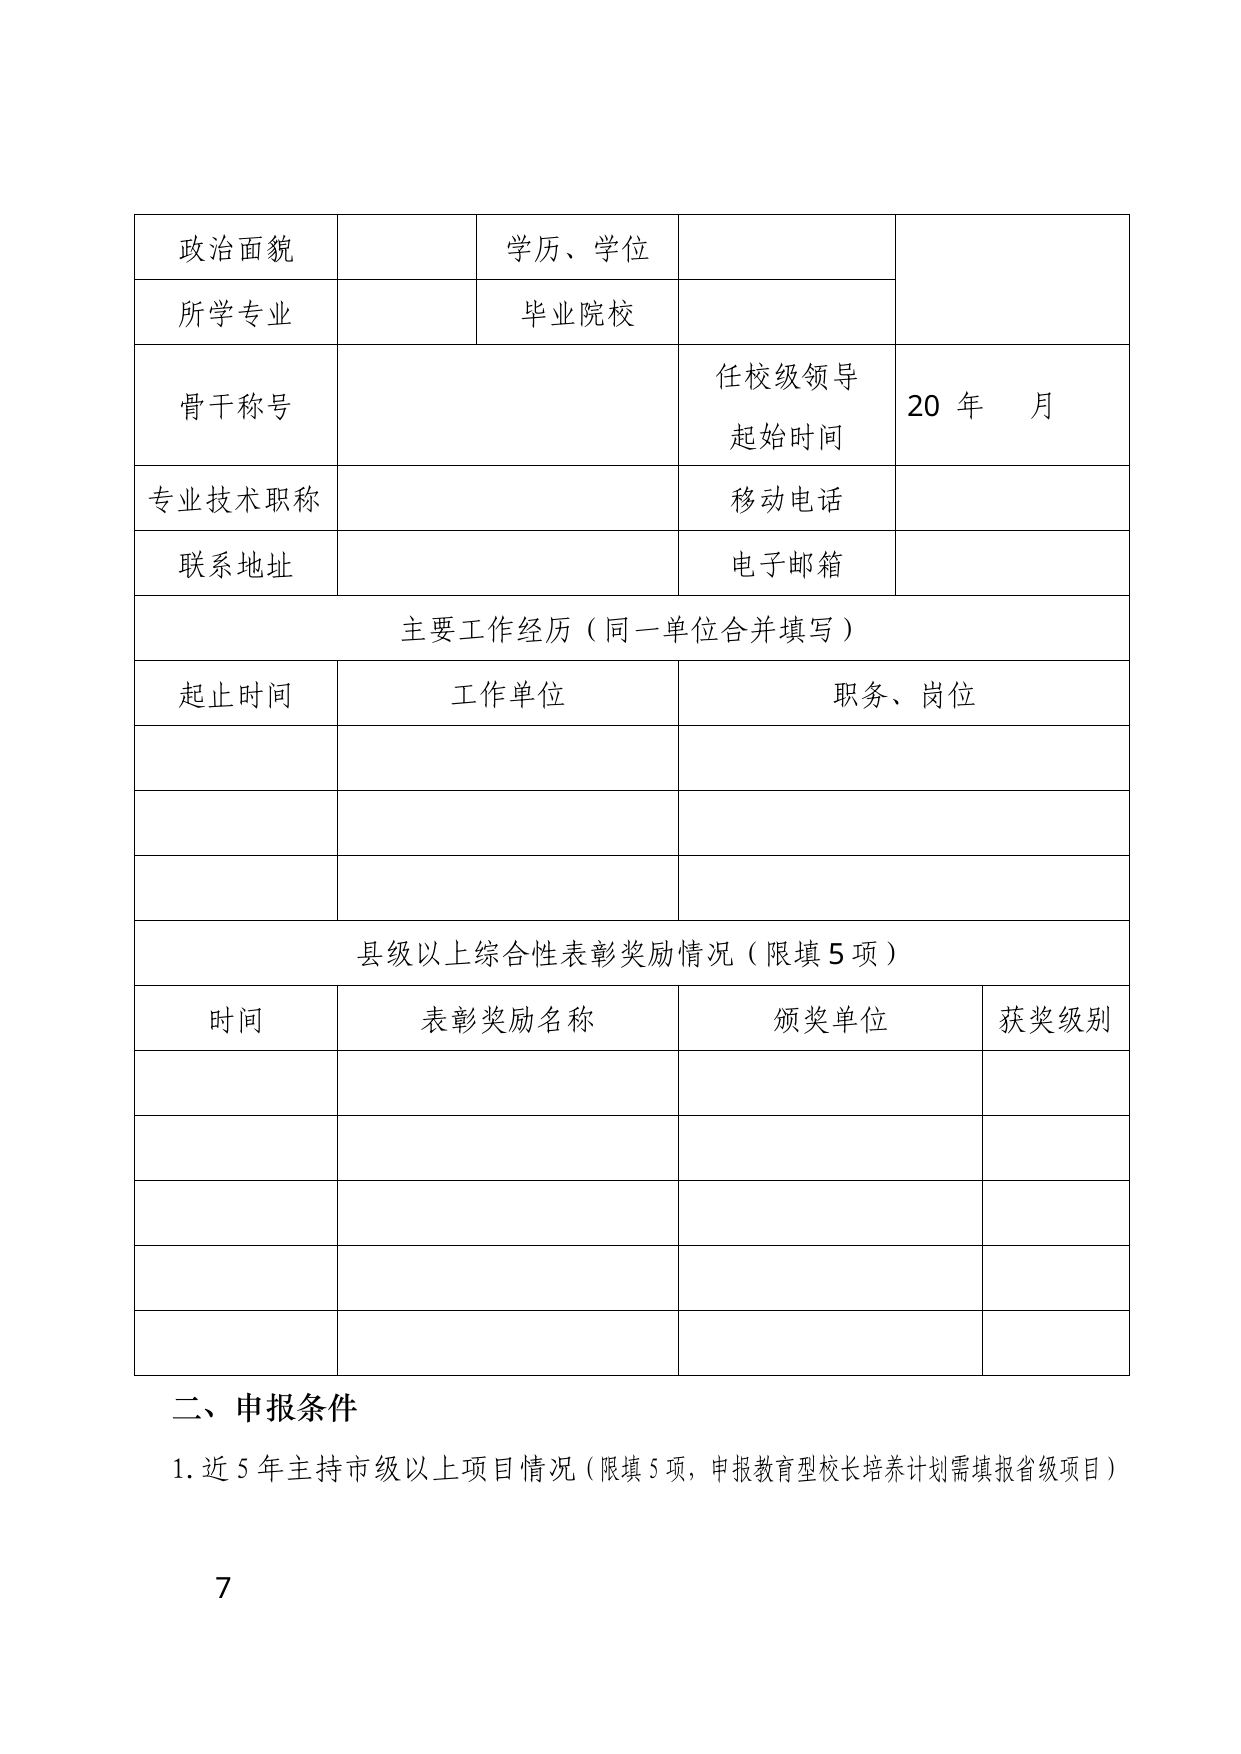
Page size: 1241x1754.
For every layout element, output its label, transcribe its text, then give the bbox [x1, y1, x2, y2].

table_cell [338, 1116, 678, 1180]
table_cell 主要工作经历（同一单位合并填写） [135, 596, 1129, 660]
table_cell [135, 1311, 337, 1375]
table_cell [338, 856, 678, 920]
table_cell [135, 791, 337, 855]
table_cell [679, 1051, 982, 1115]
table_cell [135, 856, 337, 920]
table_cell [135, 726, 337, 790]
table_cell [679, 1311, 982, 1375]
table_cell 专业技术职称 [135, 466, 337, 530]
table_cell [135, 1181, 337, 1245]
table_cell [983, 1181, 1129, 1245]
table_cell [679, 791, 1129, 855]
table_cell [983, 1116, 1129, 1180]
table_cell 骨干称号 [135, 345, 337, 465]
text 1.近5年主持市级以上项目情况（限填5项，申报教育型校长培养计划需填报省级项目） [171, 1437, 1127, 1497]
table_cell 学历、学位 [477, 215, 678, 278]
table_cell 职务、岗位 [679, 661, 1129, 725]
table_cell [135, 1116, 337, 1180]
table_cell [983, 1051, 1129, 1115]
table_cell [135, 1051, 337, 1115]
table_cell 所学专业 [135, 280, 337, 343]
table_cell 移动电话 [679, 466, 895, 530]
table_cell [338, 531, 678, 595]
table_cell 颁奖单位 [679, 986, 982, 1050]
table_cell 时间 [135, 986, 337, 1050]
text 二、申报条件 [171, 1376, 1093, 1437]
table_cell [338, 1181, 678, 1245]
table_cell [338, 726, 678, 790]
table_cell [338, 791, 678, 855]
table_cell 表彰奖励名称 [338, 986, 678, 1050]
table_cell [679, 280, 895, 343]
table_cell [983, 1246, 1129, 1310]
table_cell [338, 215, 476, 278]
table_cell [338, 1051, 678, 1115]
table_cell 联系地址 [135, 531, 337, 595]
table_cell [679, 856, 1129, 920]
table_cell 县级以上综合性表彰奖励情况（限填5项） [135, 921, 1129, 985]
table_cell [679, 726, 1129, 790]
table_cell [896, 466, 1129, 530]
table_cell 政治面貌 [135, 215, 337, 278]
table_cell 获奖级别 [983, 986, 1129, 1050]
table_cell 毕业院校 [477, 280, 678, 343]
table_cell [983, 1311, 1129, 1375]
table_cell [679, 1116, 982, 1180]
table_cell [679, 1181, 982, 1245]
table_cell [896, 531, 1129, 595]
table_cell 电子邮箱 [679, 531, 895, 595]
table_cell 任校级领导 起始时间 [679, 345, 895, 465]
table_cell [679, 1246, 982, 1310]
table_cell 起止时间 [135, 661, 337, 725]
table_cell 20 年 月 [896, 345, 1129, 465]
table_cell [679, 215, 895, 278]
table_cell 工作单位 [338, 661, 678, 725]
table_cell [338, 345, 678, 465]
table_cell [338, 280, 476, 343]
table_cell [338, 466, 678, 530]
table_cell [135, 1246, 337, 1310]
table_cell [338, 1246, 678, 1310]
table_cell [338, 1311, 678, 1375]
